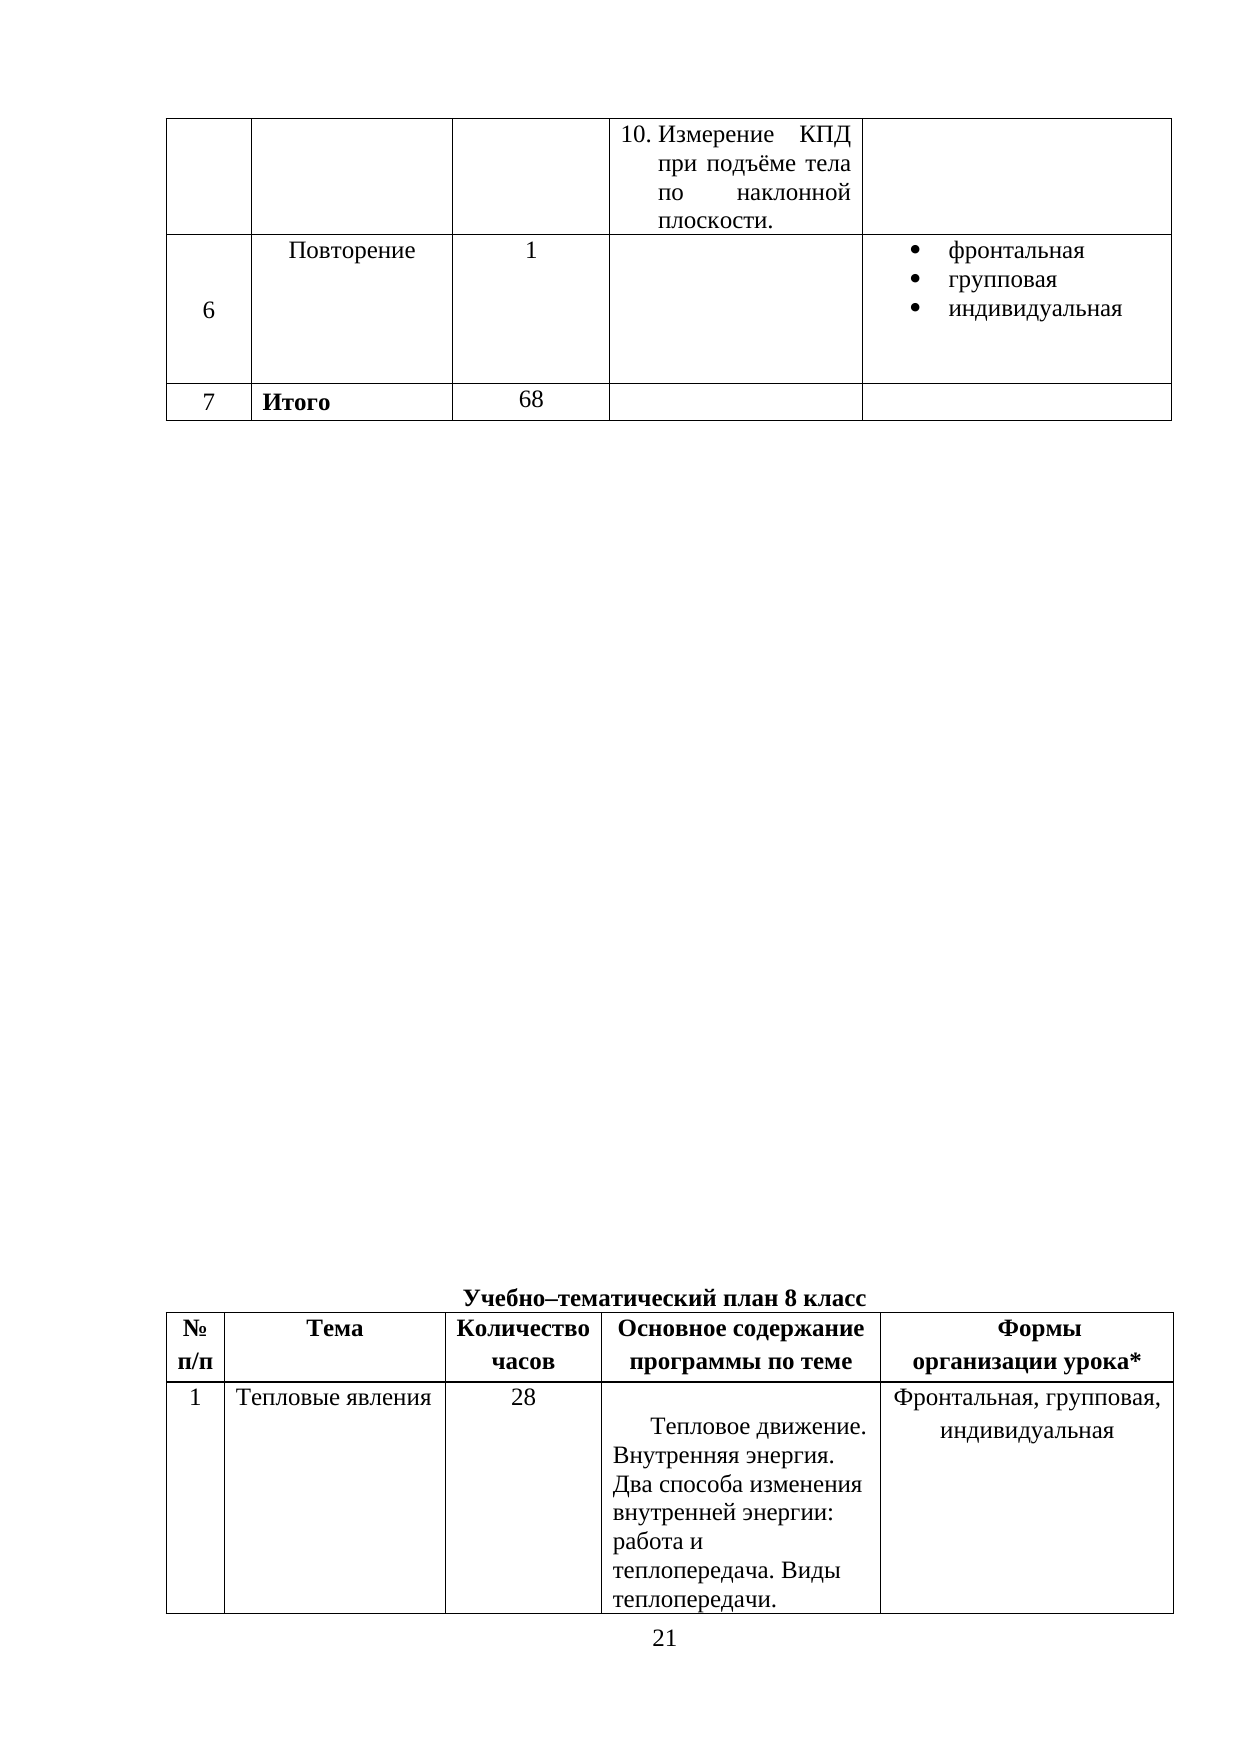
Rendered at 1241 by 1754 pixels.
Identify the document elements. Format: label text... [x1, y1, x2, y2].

table_cell [610, 384, 862, 419]
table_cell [252, 119, 452, 234]
table_cell Итого [252, 384, 452, 419]
table_header Основное содержание программы по теме [602, 1313, 880, 1381]
table_header Количество часов [446, 1313, 601, 1381]
table_cell 1 [453, 235, 609, 383]
table_header Тема [225, 1313, 445, 1381]
table_cell 6 [167, 235, 251, 383]
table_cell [610, 119, 862, 234]
table_cell 68 [453, 384, 609, 419]
table_cell фронтальная групповая индивидуальная [863, 235, 1171, 383]
table_cell Тепловые явления [225, 1383, 445, 1612]
table_cell 1 [167, 1383, 224, 1612]
table_cell 13 [453, 119, 609, 234]
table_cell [863, 119, 1171, 234]
table_header № п/п [167, 1313, 224, 1381]
table_cell 28 [446, 1383, 601, 1612]
table_cell 7 [167, 384, 251, 419]
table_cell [881, 1383, 1173, 1612]
table_cell [863, 384, 1171, 419]
text Учебно–тематический план 8 класс [177, 1283, 1152, 1312]
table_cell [602, 1383, 880, 1612]
table_cell [610, 235, 862, 383]
table_header Формы организации урока* [881, 1313, 1173, 1381]
table_cell Повторение [252, 235, 452, 383]
table_cell 5 [167, 119, 251, 234]
